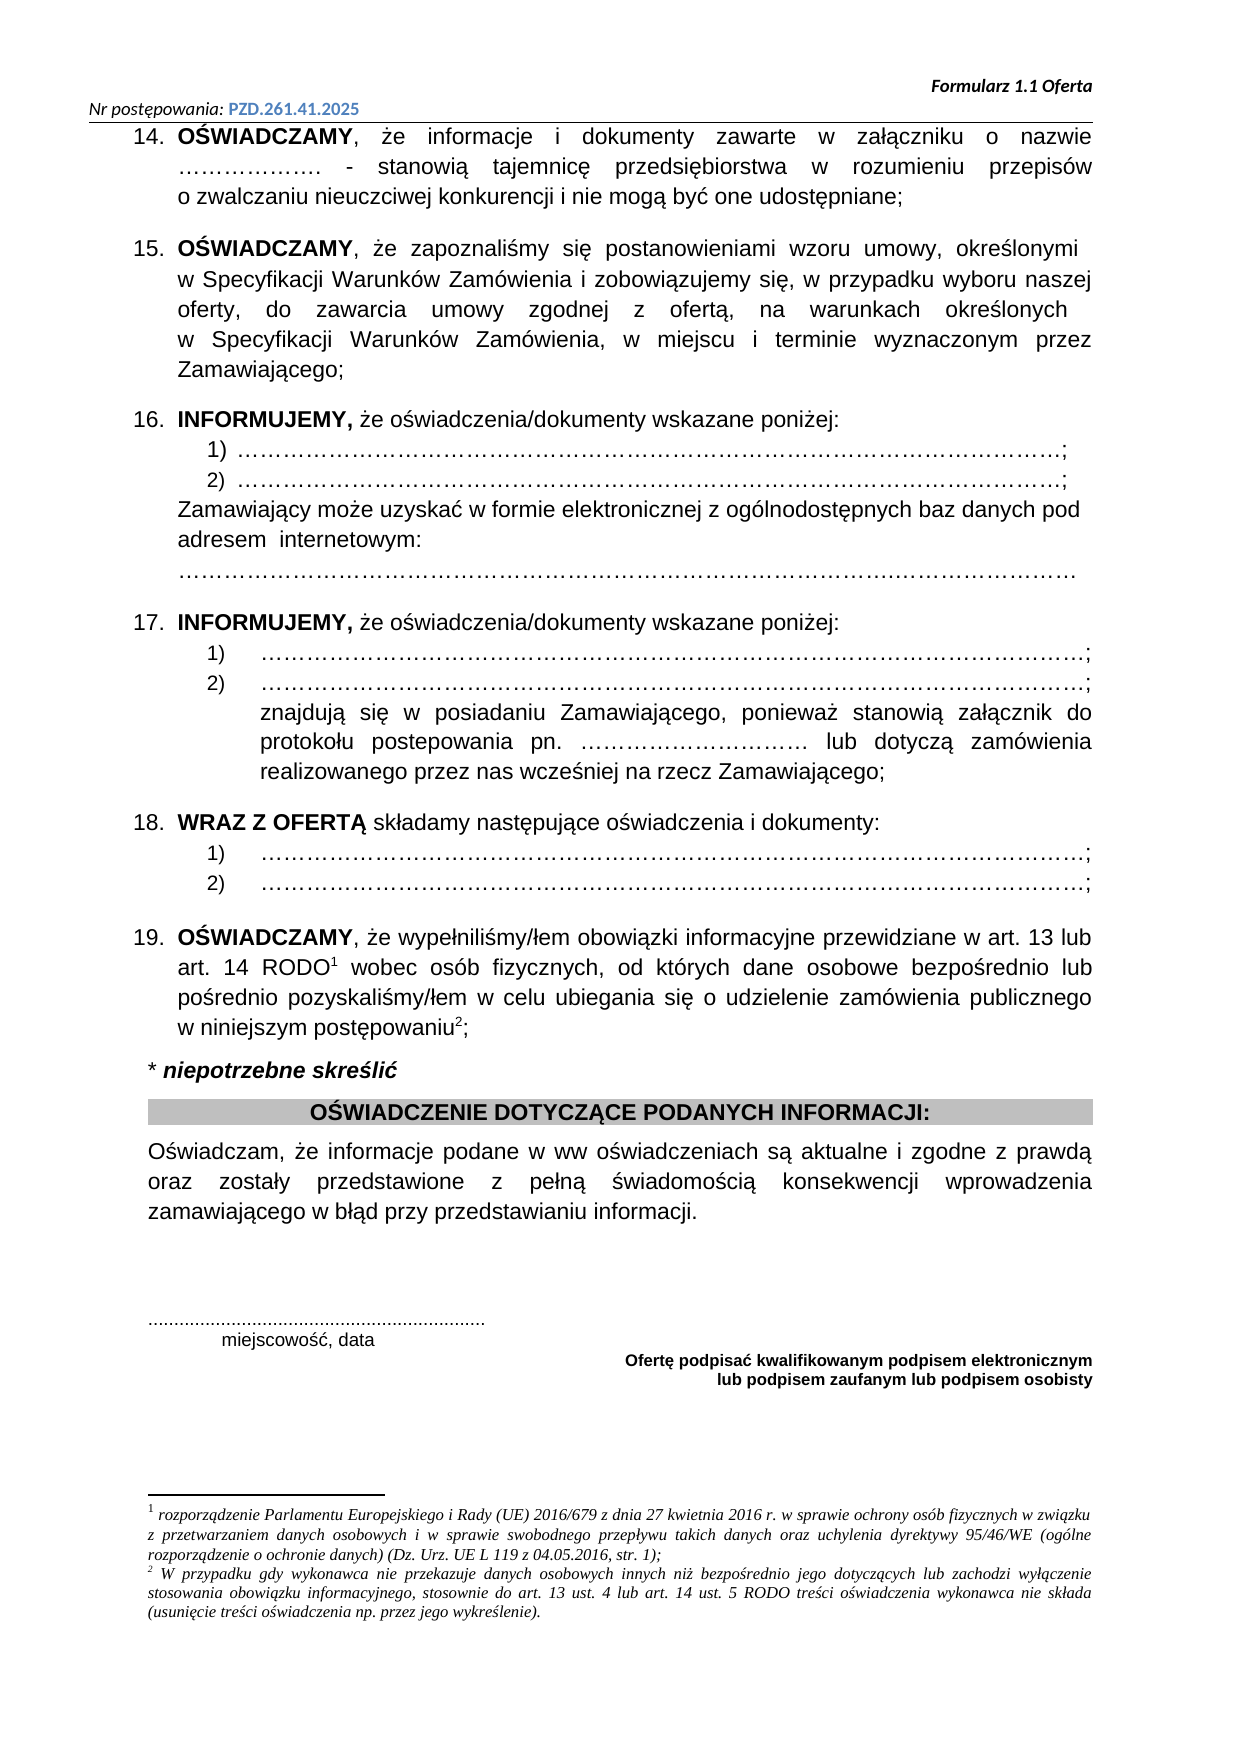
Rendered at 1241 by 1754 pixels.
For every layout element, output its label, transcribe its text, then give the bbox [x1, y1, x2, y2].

text lub podpisem zaufanym lub podpisem osobisty [148, 1370, 1093, 1389]
list ………………………………………………………………………………………………; [207, 839, 1093, 865]
text Ofertę podpisać kwalifikowanym podpisem elektronicznym [148, 1351, 1093, 1370]
list WRAZ Z OFERTĄ składamy następujące oświadczenia i dokumenty: [133, 809, 1093, 835]
text Oświadczam, że informacje podane w ww oświadczeniach są aktualne i zgodne z prawdą oraz zostały przedstawione z pełną świadomością konsekwencji wprowadzenia zamawiającego w błąd przy przedstawianiu informacji. [148, 1138, 1093, 1224]
text ................................................................. [148, 1307, 1093, 1329]
list ………………………………………………………………………………………………; [207, 639, 1093, 665]
list OŚWIADCZAMY, że zapoznaliśmy się postanowieniami wzoru umowy, określonymi w Specyfikacji Warunków Zamówienia i zobowiązujemy się, w przypadku wyboru naszej oferty, do zawarcia umowy zgodnej z ofertą, na warunkach określonych w Specyfikacji Warunków Zamówienia, w miejscu i terminie wyznaczonym przez Zamawiającego; [133, 235, 1093, 383]
list INFORMUJEMY, że oświadczenia/dokumenty wskazane poniżej: [133, 406, 1093, 432]
list ………………………………………………………………………………………………; [207, 466, 1093, 492]
text * niepotrzebne skreślić [148, 1057, 1093, 1083]
list INFORMUJEMY, że oświadczenia/dokumenty wskazane poniżej: [133, 609, 1093, 635]
list ………………………………………………………………………………………………; [207, 669, 1093, 695]
list Zamawiający może uzyskać w formie elektronicznej z ogólnodostępnych baz danych pod adresem internetowym: [177, 496, 1093, 553]
list ………………………………………………………………………………….…………………… [177, 557, 1093, 583]
list ………………………………………………………………………………………………; [207, 868, 1093, 895]
list znajdują się w posiadaniu Zamawiającego, ponieważ stanowią załącznik do protokołu postepowania pn. ………………………… lub dotyczą zamówienia realizowanego przez nas wcześniej na rzecz Zamawiającego; [260, 698, 1093, 784]
list ………………………………………………………………………………………………; [207, 436, 1093, 462]
text OŚWIADCZENIE DOTYCZĄCE PODANYCH INFORMACJI: [148, 1099, 1093, 1125]
list OŚWIADCZAMY, że wypełniliśmy/łem obowiązki informacyjne przewidziane w art. 13 lub art. 14 RODO wobec osób fizycznych, od których dane osobowe bezpośrednio lub pośrednio pozyskaliśmy/łem w celu ubiegania się o udzielenie zamówienia publicznego w niniejszym postępowaniu2; [133, 923, 1093, 1040]
text miejscowość, data [185, 1329, 1093, 1351]
list OŚWIADCZAMY, że informacje i dokumenty zawarte w załączniku o nazwie ………………. - stanowią tajemnicę przedsiębiorstwa w rozumieniu przepisów o zwalczaniu nieuczciwej konkurencji i nie mogą być one udostępniane; [133, 123, 1093, 209]
